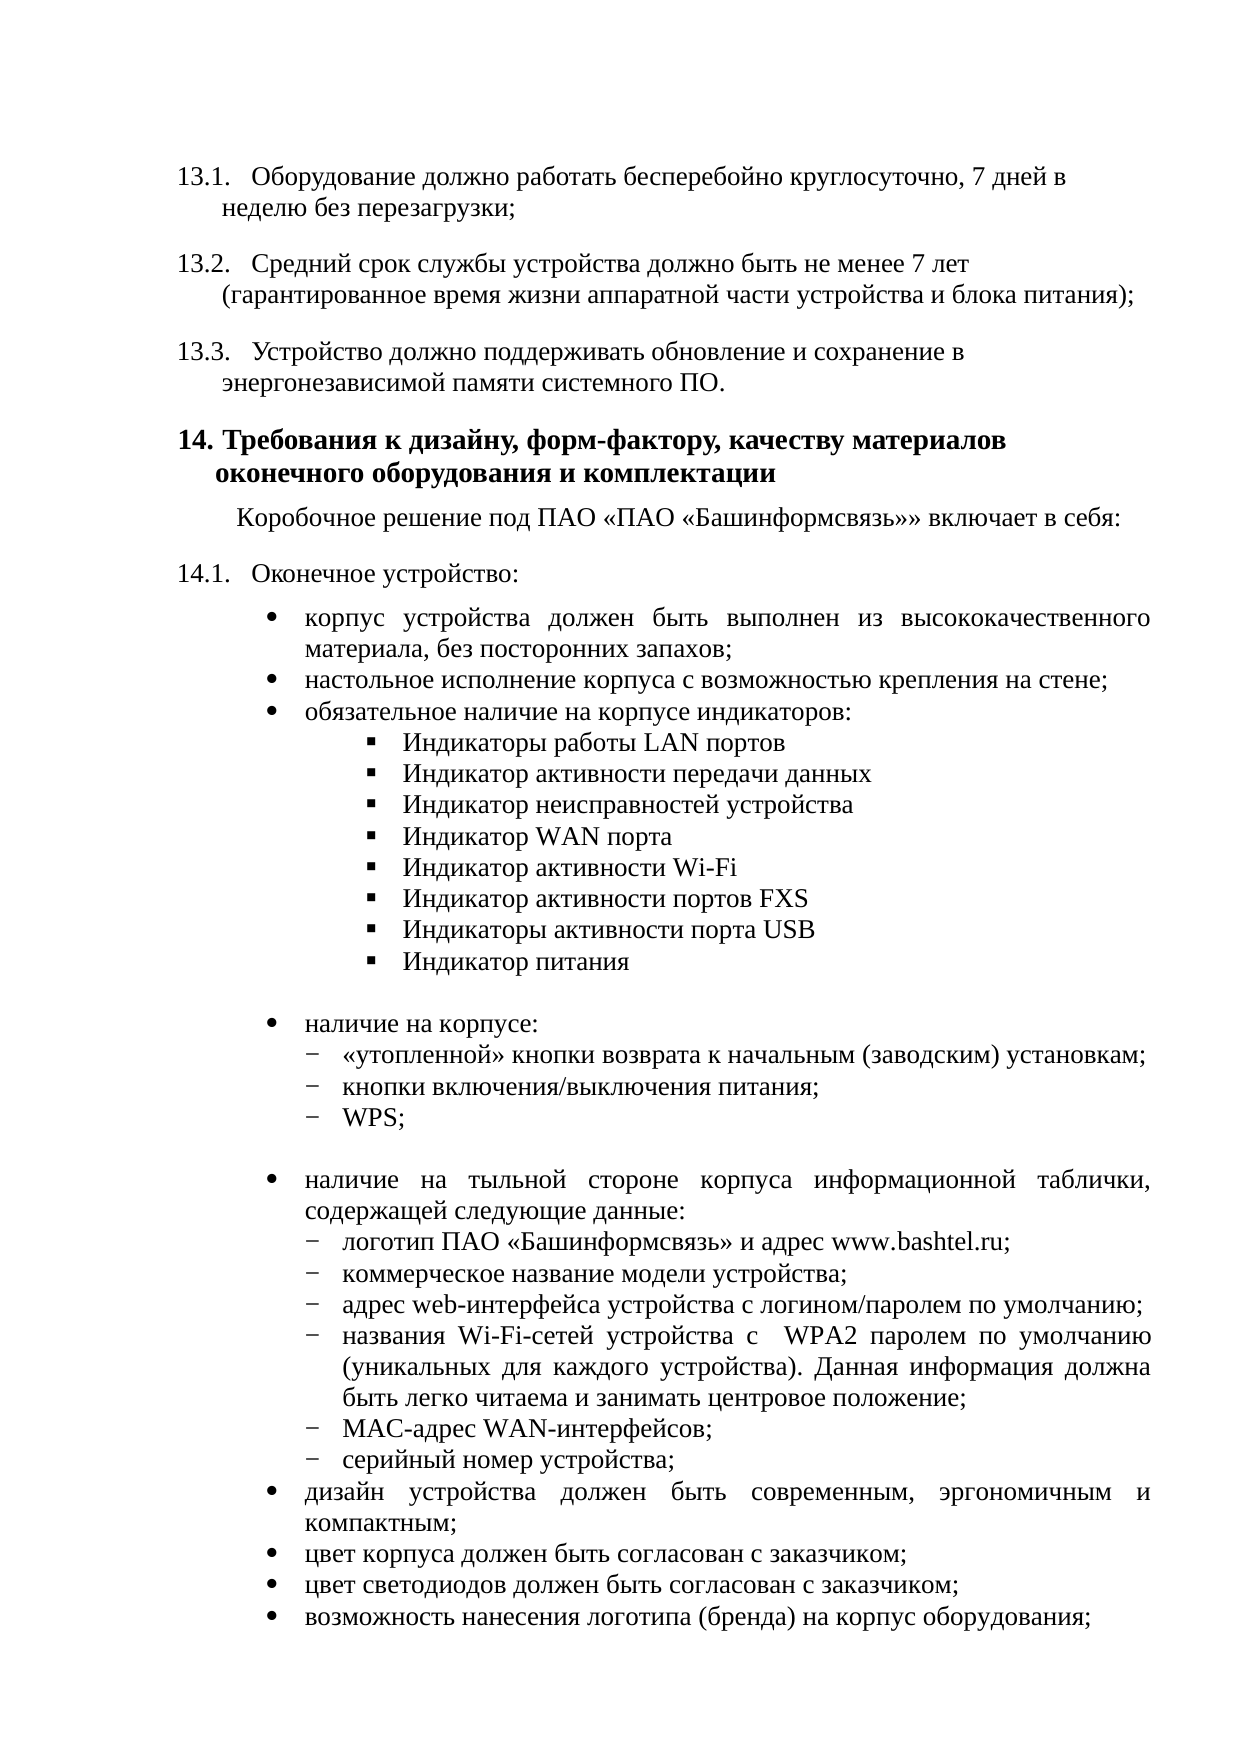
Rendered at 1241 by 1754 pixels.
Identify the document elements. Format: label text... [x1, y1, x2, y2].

list цвет корпуса должен быть согласован с заказчиком; [267, 1537, 1152, 1568]
list кнопки включения/выключения питания; [304, 1070, 1152, 1101]
list MAC-адрес WAN-интерфейсов; [304, 1412, 1152, 1443]
list коммерческое название модели устройства; [304, 1257, 1152, 1288]
list обязательное наличие на корпусе индикаторов: [267, 695, 1152, 726]
text Коробочное решение под ПАО «ПАО «Башинформсвязь»» включает в себя: [177, 501, 1152, 533]
list адрес web-интерфейса устройства с логином/паролем по умолчанию; [304, 1288, 1152, 1319]
list Индикатор активности портов FXS [365, 882, 1152, 914]
list Средний срок службы устройства должно быть не менее 7 лет (гарантированное время жизни аппаратной части устройства и блока питания); [177, 247, 1152, 309]
list возможность нанесения логотипа (бренда) на корпус оборудования; [267, 1599, 1152, 1631]
list Оконечное устройство: [177, 558, 1152, 589]
list Устройство должно поддерживать обновление и сохранение в энергонезависимой памяти системного ПО. [177, 334, 1152, 397]
list цвет светодиодов должен быть согласован с заказчиком; [267, 1568, 1152, 1599]
list настольное исполнение корпуса с возможностью крепления на стене; [267, 664, 1152, 695]
list Требования к дизайну, форм-фактору, качеству материалов оконечного оборудования и комплектации [177, 422, 1152, 489]
list Индикатор активности Wi-Fi [365, 851, 1152, 882]
list дизайн устройства должен быть современным, эргономичным и компактным; [267, 1475, 1152, 1537]
list Индикаторы активности порта USB [365, 914, 1152, 945]
list Индикаторы работы LAN портов [365, 726, 1152, 757]
list Оборудование должно работать бесперебойно круглосуточно, 7 дней в неделю без перезагрузки; [177, 160, 1152, 222]
list серийный номер устройства; [304, 1443, 1152, 1475]
list названия Wi-Fi-сетей устройства с WPA2 паролем по умолчанию (уникальных для каждого устройства). Данная информация должна быть легко читаема и занимать центровое положение; [304, 1319, 1152, 1412]
list Индикатор активности передачи данных [365, 757, 1152, 789]
list Индикатор питания [365, 945, 1152, 976]
list «утопленной» кнопки возврата к начальным (заводским) установкам; [304, 1038, 1152, 1070]
list логотип ПАО «Башинформсвязь» и адрес www.bashtel.ru; [304, 1226, 1152, 1257]
list Индикатор неисправностей устройства [365, 789, 1152, 820]
list Индикатор WAN порта [365, 820, 1152, 851]
list WPS; [304, 1101, 1152, 1132]
list наличие на корпусе: [267, 1007, 1152, 1038]
list наличие на тыльной стороне корпуса информационной таблички, содержащей следующие данные: [267, 1163, 1152, 1226]
list корпус устройства должен быть выполнен из высококачественного материала, без посторонних запахов; [267, 601, 1152, 664]
